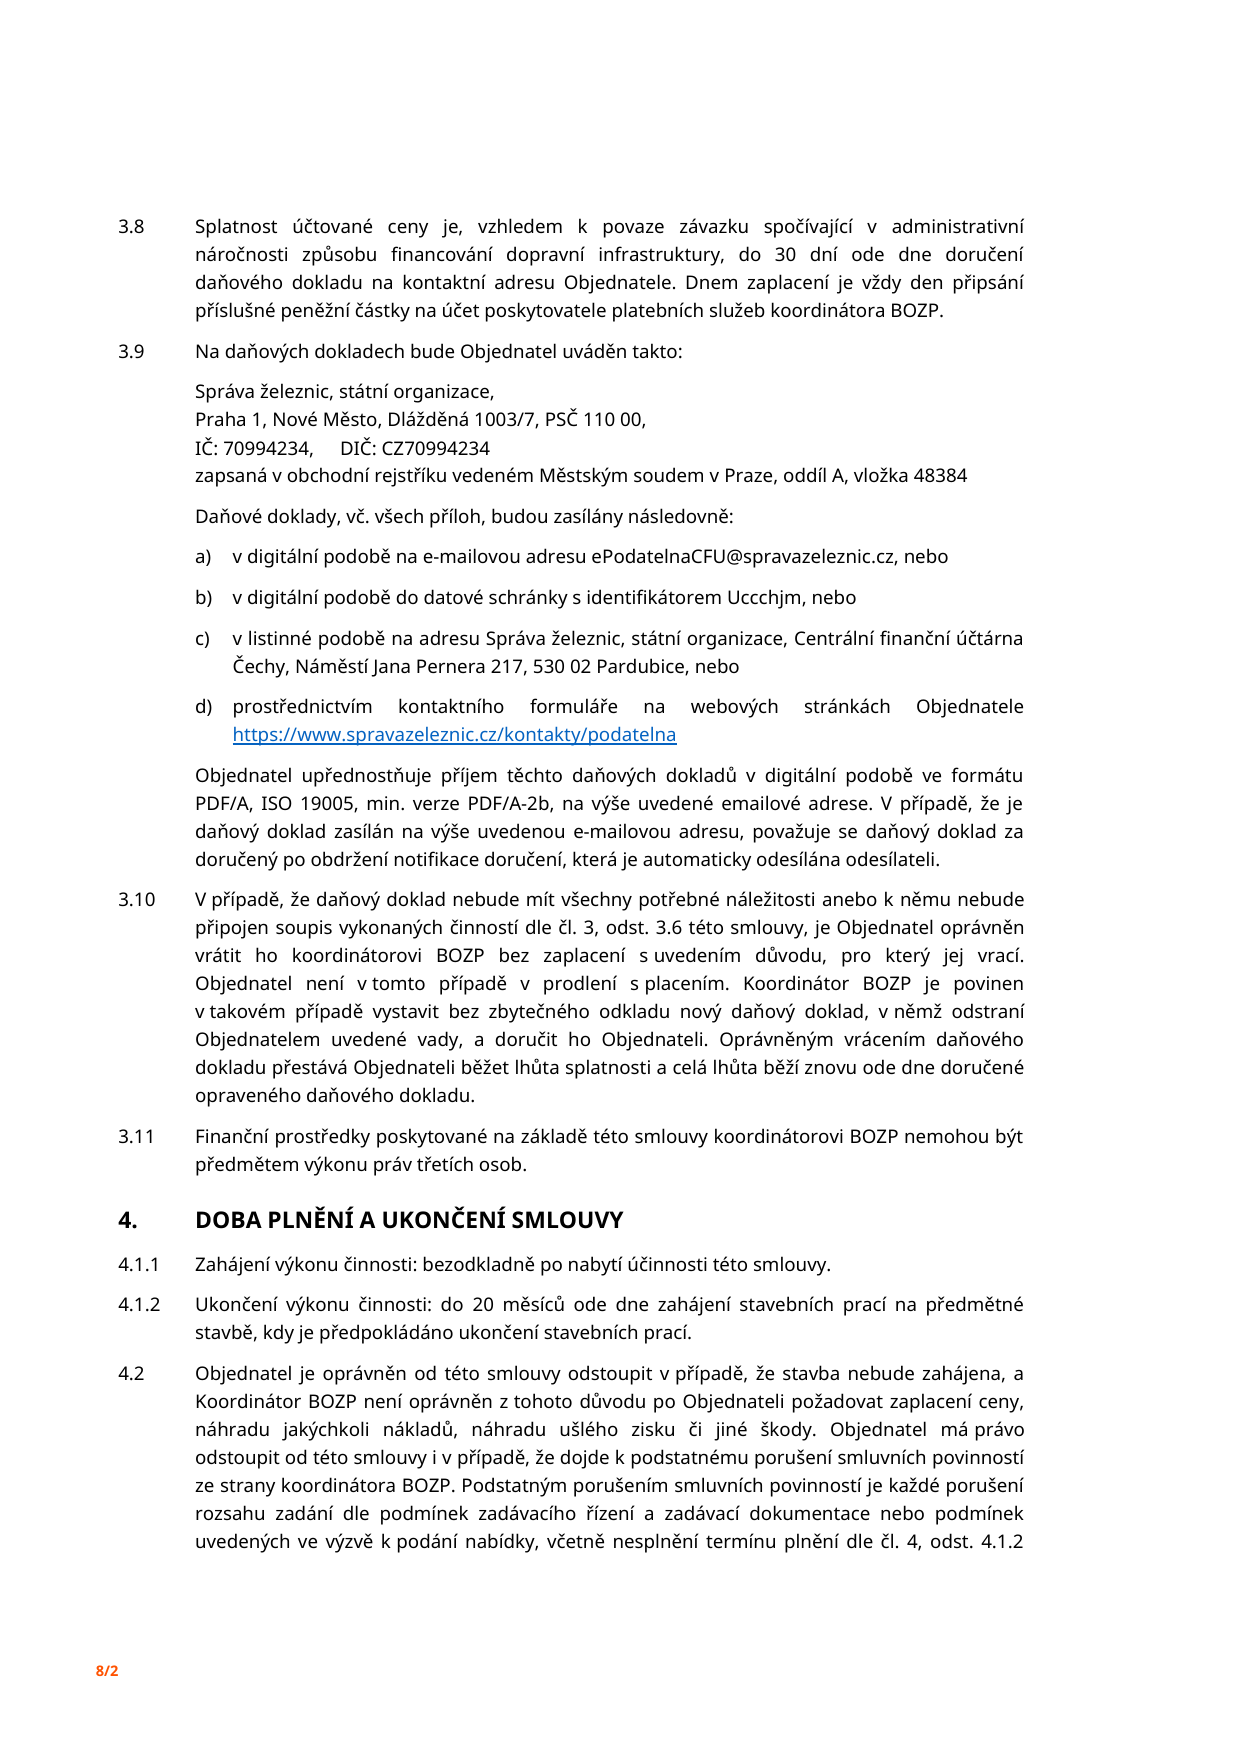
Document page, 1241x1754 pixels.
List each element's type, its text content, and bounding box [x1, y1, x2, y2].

list Splatnost účtované ceny je, vzhledem k povaze závazku spočívající v administrativní náročnosti způsobu financování dopravní infrastruktury, do 30 dní ode dne doručení daňového dokladu na kontaktní adresu Objednatele. Dnem zaplacení je vždy den připsání příslušné peněžní částky na účet poskytovatele platebních služeb koordinátora BOZP. [118, 214, 1024, 323]
list V případě, že daňový doklad nebude mít všechny potřebné náležitosti anebo k němu nebude připojen soupis vykonaných činností dle čl. 3, odst. 3.6 této smlouvy, je Objednatel oprávněn vrátit ho koordinátorovi BOZP bez zaplacení s uvedením důvodu, pro který jej vrací. Objednatel není v tomto případě v prodlení s placením. Koordinátor BOZP je povinen v takovém případě vystavit bez zbytečného odkladu nový daňový doklad, v němž odstraní Objednatelem uvedené vady, a doručit ho Objednateli. Oprávněným vrácením daňového dokladu přestává Objednateli běžet lhůta splatnosti a celá lhůta běží znovu ode dne doručené opraveného daňového dokladu. [118, 887, 1024, 1108]
list Finanční prostředky poskytované na základě této smlouvy koordinátorovi BOZP nemohou být předmětem výkonu práv třetích osob. [118, 1123, 1024, 1177]
list Ukončení výkonu činnosti: do 20 měsíců ode dne zahájení stavebních prací na předmětné stavbě, kdy je předpokládáno ukončení stavebních prací. [118, 1292, 1024, 1345]
list v listinné podobě na adresu Správa železnic, státní organizace, Centrální finanční účtárna Čechy, Náměstí Jana Pernera 217, 530 02 Pardubice, nebo [195, 625, 1024, 678]
text Objednatel upřednostňuje příjem těchto daňových dokladů v digitální podobě ve formátu PDF/A, ISO 19005, min. verze PDF/A-2b, na výše uvedené emailové adrese. V případě, že je daňový doklad zasílán na výše uvedenou e-mailovou adresu, považuje se daňový doklad za doručený po obdržení notifikace doručení, která je automaticky odesílána odesílateli. [195, 762, 1024, 872]
text Praha 1, Nové Město, Dlážděná 1003/7, PSČ 110 00, [177, 407, 1024, 432]
list DOBA PLNĚNÍ A UKONČENÍ SMLOUVY [118, 1204, 1024, 1236]
list v digitální podobě do datové schránky s identifikátorem Uccchjm, nebo [195, 584, 1024, 610]
list v digitální podobě na e-mailovou adresu ePodatelnaCFU@spravazeleznic.cz, nebo [195, 544, 1024, 569]
text Správa železnic, státní organizace, [177, 379, 1024, 404]
text zapsaná v obchodní rejstříku vedeném Městským soudem v Praze, oddíl A, vložka 48384 [192, 463, 1024, 488]
list Zahájení výkonu činnosti: bezodkladně po nabytí účinnosti této smlouvy. [118, 1251, 1024, 1277]
text Daňové doklady, vč. všech příloh, budou zasílány následovně: [195, 503, 1024, 529]
list Na daňových dokladech bude Objednatel uváděn takto: [118, 338, 1024, 364]
list prostřednictvím kontaktního formuláře na webových stránkách Objednatele https://www.spravazeleznic.cz/kontakty/podatelna [195, 693, 1024, 747]
text IČ: 70994234, DIČ: CZ70994234 [177, 435, 1024, 460]
